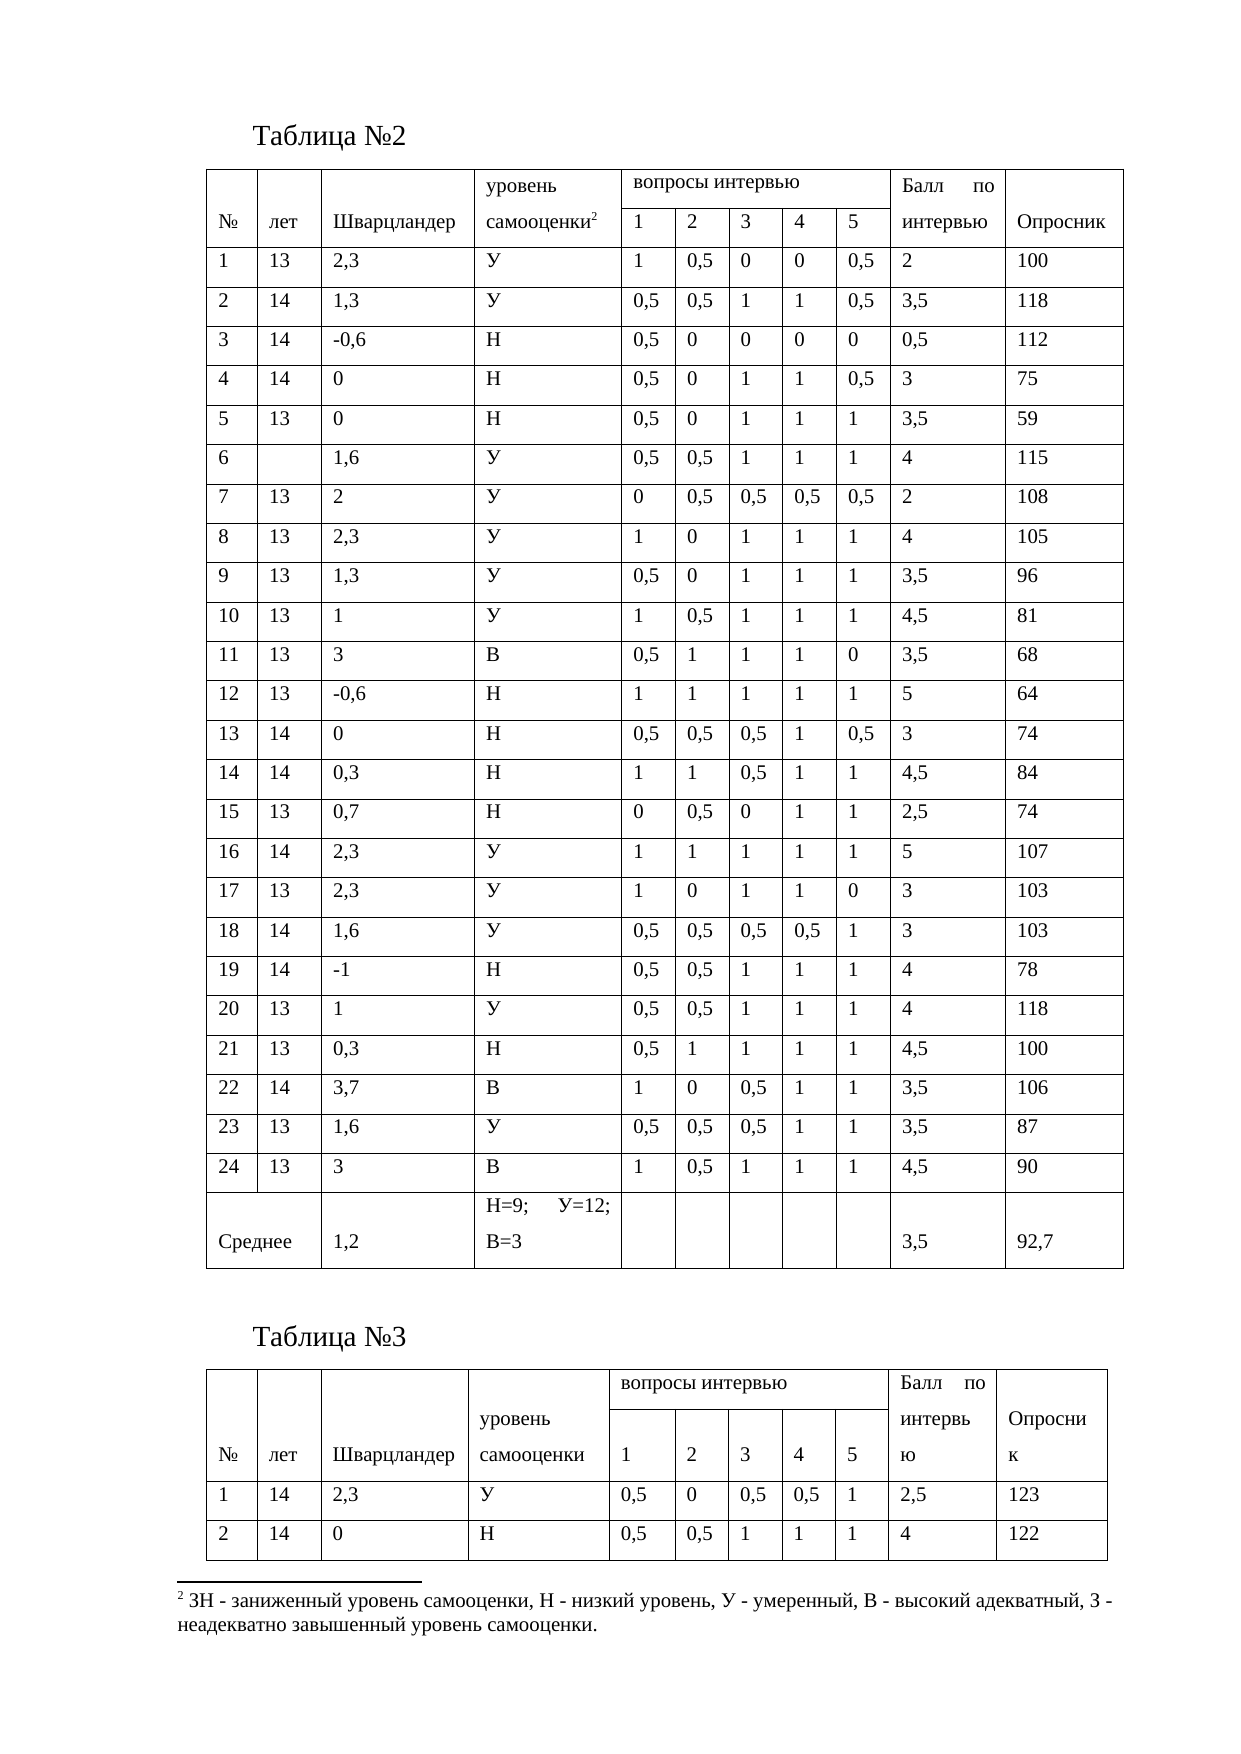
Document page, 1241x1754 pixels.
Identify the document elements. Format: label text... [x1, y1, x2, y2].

table_cell 0 [837, 327, 890, 365]
table_cell 13 [258, 681, 321, 720]
table_cell 1 [622, 1075, 675, 1113]
table_cell 1 [837, 800, 890, 838]
table_cell 1 [676, 1036, 729, 1074]
table_cell 22 [207, 1075, 257, 1113]
table_cell 1 [783, 878, 836, 917]
table_cell 0,5 [610, 1521, 675, 1559]
table_cell 1 [837, 1075, 890, 1113]
table_cell 0 [730, 248, 782, 287]
table_cell 115 [1006, 445, 1123, 483]
table_cell 1 [676, 760, 729, 798]
table_cell 0,5 [730, 918, 782, 956]
table_cell 1 [676, 642, 729, 680]
table_cell 11 [207, 642, 257, 680]
table_cell 0,5 [730, 1115, 782, 1153]
table_cell Н [475, 366, 621, 405]
table_cell 112 [1006, 327, 1123, 365]
table_cell 6 [207, 445, 257, 483]
table_cell 0 [837, 642, 890, 680]
table_cell Н [475, 957, 621, 995]
table_cell 0,3 [322, 1036, 474, 1074]
table_cell 1 [610, 1410, 675, 1481]
table_cell 1 [783, 1521, 835, 1559]
table_cell У [475, 839, 621, 877]
table_cell Н [475, 721, 621, 759]
table_cell 64 [1006, 681, 1123, 720]
table_cell 2,5 [889, 1482, 996, 1520]
table_cell 14 [258, 760, 321, 798]
table_cell 14 [258, 288, 321, 326]
table_cell 3,5 [891, 406, 1005, 444]
table_cell Н [475, 760, 621, 798]
table_cell 1 [730, 1036, 782, 1074]
table_header вопросы интервью [622, 170, 890, 208]
table_cell 0 [322, 406, 474, 444]
table_cell 1 [676, 839, 729, 877]
table_cell 5 [836, 1410, 888, 1481]
table_cell 0 [322, 721, 474, 759]
table_cell 1 [837, 996, 890, 1035]
table_cell 2 [676, 1410, 728, 1481]
table_cell 0,5 [622, 366, 675, 405]
table_cell 13 [258, 563, 321, 602]
table_cell 0 [730, 327, 782, 365]
table_cell 0 [676, 878, 729, 917]
table_cell 13 [258, 1115, 321, 1153]
table_cell 15 [207, 800, 257, 838]
table_cell 0,5 [676, 1521, 728, 1559]
table_cell 0 [322, 1521, 468, 1559]
table_cell Н [475, 327, 621, 365]
table_cell 105 [1006, 524, 1123, 562]
table_cell В [475, 1075, 621, 1113]
table_cell 0 [622, 800, 675, 838]
table_cell 4 [889, 1521, 996, 1559]
table_cell 1 [322, 603, 474, 641]
table_cell 13 [258, 603, 321, 641]
table_cell 92,7 [1006, 1193, 1123, 1268]
table_cell 1 [730, 681, 782, 720]
table_cell 1 [783, 603, 836, 641]
table_cell [783, 1193, 836, 1268]
table_cell 1 [837, 603, 890, 641]
table_cell 0 [837, 878, 890, 917]
table_cell 4 [207, 366, 257, 405]
table_cell 108 [1006, 485, 1123, 523]
table_header Шварцландер [322, 170, 474, 247]
table_cell 1 [207, 1482, 257, 1520]
table_cell 4 [891, 996, 1005, 1035]
table_cell [837, 1193, 890, 1268]
table_cell 81 [1006, 603, 1123, 641]
table_cell 1 [783, 366, 836, 405]
table_cell 0,5 [610, 1482, 675, 1520]
table_cell 14 [258, 366, 321, 405]
text Таблица №3 [177, 1319, 1152, 1352]
table_cell 0,5 [676, 721, 729, 759]
table_cell -0,6 [322, 681, 474, 720]
table_cell 0,5 [837, 288, 890, 326]
table_cell 0,5 [622, 288, 675, 326]
table_cell 3 [891, 918, 1005, 956]
table_cell 0,5 [622, 721, 675, 759]
table_cell 0,5 [622, 406, 675, 444]
table_cell 4,5 [891, 1036, 1005, 1074]
table_cell 4 [783, 209, 836, 247]
table_cell У [475, 485, 621, 523]
table_cell 1 [837, 406, 890, 444]
table_cell У [475, 445, 621, 483]
table_cell В [475, 1154, 621, 1192]
table_cell 1 [837, 681, 890, 720]
table_cell 13 [258, 248, 321, 287]
table_cell У [475, 1115, 621, 1153]
table_cell 3,5 [891, 288, 1005, 326]
table_cell 1 [837, 918, 890, 956]
table_cell 14 [258, 918, 321, 956]
table_cell 17 [207, 878, 257, 917]
table_cell 1 [837, 1115, 890, 1153]
table_cell 1 [730, 563, 782, 602]
table_cell 1 [730, 524, 782, 562]
table_cell 2 [891, 485, 1005, 523]
table_cell 0,5 [783, 918, 836, 956]
table_cell Н [475, 800, 621, 838]
table_cell 3 [891, 721, 1005, 759]
table_cell Н [475, 406, 621, 444]
table_cell 1 [730, 996, 782, 1035]
table_cell 0,5 [622, 1036, 675, 1074]
table_cell 1 [622, 681, 675, 720]
table_cell 2 [676, 209, 729, 247]
table_cell 1 [837, 957, 890, 995]
table_cell 8 [207, 524, 257, 562]
table_cell У [475, 563, 621, 602]
table_cell В [475, 642, 621, 680]
table_cell У [475, 918, 621, 956]
table_cell 0,5 [622, 327, 675, 365]
table_cell 1 [783, 445, 836, 483]
table_cell 2 [207, 1521, 257, 1559]
table_cell 18 [207, 918, 257, 956]
table_cell 3,7 [322, 1075, 474, 1113]
table_cell Н [469, 1521, 609, 1559]
table_cell 1 [622, 524, 675, 562]
table_cell 2,3 [322, 839, 474, 877]
table_cell 1 [322, 996, 474, 1035]
table_cell 1 [622, 760, 675, 798]
table_cell 0 [730, 800, 782, 838]
table_cell 0,5 [837, 485, 890, 523]
table_cell 0,3 [322, 760, 474, 798]
table_cell 3 [729, 1410, 782, 1481]
table_cell 1 [783, 996, 836, 1035]
table_cell 1 [622, 603, 675, 641]
table_cell 3,5 [891, 563, 1005, 602]
table_cell У [475, 996, 621, 1035]
table_cell 0,5 [837, 366, 890, 405]
table_cell 123 [997, 1482, 1107, 1520]
table_cell 1 [837, 1154, 890, 1192]
table_cell 13 [258, 878, 321, 917]
table_cell 1 [837, 524, 890, 562]
table_cell У [475, 878, 621, 917]
table_cell 19 [207, 957, 257, 995]
table_cell 13 [258, 406, 321, 444]
table_cell 13 [258, 996, 321, 1035]
table_cell 9 [207, 563, 257, 602]
table_cell 4 [783, 1410, 835, 1481]
table_cell 84 [1006, 760, 1123, 798]
table_cell 3 [730, 209, 782, 247]
table_cell Н [475, 1036, 621, 1074]
table_cell 1 [207, 248, 257, 287]
table_cell 122 [997, 1521, 1107, 1559]
table_cell 75 [1006, 366, 1123, 405]
table_cell 1 [783, 760, 836, 798]
table_cell 13 [207, 721, 257, 759]
table_cell 3 [891, 878, 1005, 917]
table_cell 1 [783, 721, 836, 759]
table_cell 0,5 [676, 800, 729, 838]
table_cell 3,5 [891, 642, 1005, 680]
table_header № [207, 170, 257, 247]
table_cell 1 [783, 839, 836, 877]
table_cell 2,5 [891, 800, 1005, 838]
table_cell 3 [322, 1154, 474, 1192]
table_cell 10 [207, 603, 257, 641]
table_cell 14 [258, 721, 321, 759]
table_cell 0,5 [729, 1482, 782, 1520]
table_header лет [258, 1370, 321, 1481]
table_cell 0,5 [783, 485, 836, 523]
table_cell 87 [1006, 1115, 1123, 1153]
table_cell 1 [730, 1154, 782, 1192]
table_cell 0,5 [622, 996, 675, 1035]
table_cell 118 [1006, 288, 1123, 326]
table_header Балл по интервью [891, 170, 1005, 247]
table_cell 1 [730, 957, 782, 995]
table_cell 0 [322, 366, 474, 405]
table_cell 1 [783, 1036, 836, 1074]
table_cell 1 [676, 681, 729, 720]
table_cell 1 [837, 445, 890, 483]
table_cell 1 [836, 1521, 888, 1559]
table_cell 0 [676, 524, 729, 562]
table_cell 4 [891, 445, 1005, 483]
table_cell 5 [891, 681, 1005, 720]
table_cell 1 [730, 288, 782, 326]
table_cell 13 [258, 485, 321, 523]
table_cell 78 [1006, 957, 1123, 995]
table_cell 1 [783, 563, 836, 602]
table_cell 1 [622, 1154, 675, 1192]
table_cell 5 [891, 839, 1005, 877]
table_cell 1 [783, 1115, 836, 1153]
table_cell 0,5 [676, 1154, 729, 1192]
table_cell 1 [783, 406, 836, 444]
table_cell 0 [783, 327, 836, 365]
table_cell 1 [730, 406, 782, 444]
table_header № [207, 1370, 257, 1481]
table_cell 13 [258, 642, 321, 680]
table_cell 0,5 [891, 327, 1005, 365]
table_cell 0 [676, 327, 729, 365]
table_cell 59 [1006, 406, 1123, 444]
table_cell 1,3 [322, 563, 474, 602]
table_cell 0,5 [676, 248, 729, 287]
table_cell [622, 1193, 675, 1268]
table_cell 5 [837, 209, 890, 247]
table_cell 1 [783, 642, 836, 680]
table_cell 74 [1006, 800, 1123, 838]
table_cell 2,3 [322, 248, 474, 287]
table_cell 1 [730, 366, 782, 405]
table_cell 1,6 [322, 918, 474, 956]
table_header Балл по интервью [889, 1370, 996, 1481]
table_cell [730, 1193, 782, 1268]
table_cell 1 [730, 878, 782, 917]
table_cell Среднее [207, 1193, 321, 1268]
table_cell 0 [676, 1482, 728, 1520]
table_header лет [258, 170, 321, 247]
table_cell 118 [1006, 996, 1123, 1035]
table_cell 5 [207, 406, 257, 444]
table_cell 0,5 [730, 485, 782, 523]
table_cell 1 [783, 957, 836, 995]
table_cell 2,3 [322, 1482, 468, 1520]
table_cell 0,5 [622, 642, 675, 680]
table_cell Н [475, 681, 621, 720]
table_cell 1 [622, 248, 675, 287]
table_cell 1 [730, 839, 782, 877]
table_cell 21 [207, 1036, 257, 1074]
table_cell 0,5 [783, 1482, 835, 1520]
table_cell 0,5 [676, 996, 729, 1035]
table_cell 0,5 [837, 721, 890, 759]
table_cell 1 [622, 839, 675, 877]
table_cell 13 [258, 800, 321, 838]
table_header Опросник [997, 1370, 1107, 1481]
table_cell 14 [258, 1075, 321, 1113]
table_cell 0,5 [676, 485, 729, 523]
table_cell 14 [258, 957, 321, 995]
table_cell 74 [1006, 721, 1123, 759]
table_cell 96 [1006, 563, 1123, 602]
table_cell 0,5 [730, 760, 782, 798]
table_cell 7 [207, 485, 257, 523]
table_cell 1 [730, 445, 782, 483]
table_cell 2,3 [322, 878, 474, 917]
table_cell 13 [258, 1036, 321, 1074]
table_cell 1 [783, 1075, 836, 1113]
table_cell 0 [676, 366, 729, 405]
table_cell 1 [837, 760, 890, 798]
table_cell 1 [837, 1036, 890, 1074]
table_cell Н=9; У=12; В=3 [475, 1193, 621, 1268]
table_cell У [475, 288, 621, 326]
table_cell У [475, 248, 621, 287]
table_cell 4,5 [891, 1154, 1005, 1192]
table_cell 68 [1006, 642, 1123, 680]
table_cell 3 [891, 366, 1005, 405]
table_cell 0,5 [676, 445, 729, 483]
table_cell 1 [730, 603, 782, 641]
table_cell 1 [836, 1482, 888, 1520]
table_cell У [469, 1482, 609, 1520]
table_cell 103 [1006, 878, 1123, 917]
table_cell 0 [676, 1075, 729, 1113]
table_header Опросник [1006, 170, 1123, 247]
table_cell 100 [1006, 248, 1123, 287]
table_cell 4,5 [891, 603, 1005, 641]
table_cell 23 [207, 1115, 257, 1153]
table_cell 0,5 [730, 721, 782, 759]
table_cell 3 [207, 327, 257, 365]
table_cell 0,5 [730, 1075, 782, 1113]
table_cell 100 [1006, 1036, 1123, 1074]
text Таблица №2 [177, 118, 1152, 152]
table_cell [258, 445, 321, 483]
table_cell 12 [207, 681, 257, 720]
table_cell 1 [837, 839, 890, 877]
table_cell 0,5 [676, 918, 729, 956]
table_cell 16 [207, 839, 257, 877]
table_cell 0,5 [622, 957, 675, 995]
table_cell 103 [1006, 918, 1123, 956]
table_cell 1 [622, 209, 675, 247]
table_cell 106 [1006, 1075, 1123, 1113]
table_cell 3,5 [891, 1075, 1005, 1113]
table_cell 1,6 [322, 1115, 474, 1153]
table_cell 0,5 [622, 918, 675, 956]
table_cell 0,5 [622, 1115, 675, 1153]
table_cell 4 [891, 524, 1005, 562]
table_cell 4,5 [891, 760, 1005, 798]
table_cell 14 [258, 839, 321, 877]
table_cell 1 [783, 288, 836, 326]
table_cell 14 [258, 1482, 321, 1520]
table_cell 1 [783, 524, 836, 562]
table_cell 13 [258, 1154, 321, 1192]
table_cell 0,5 [622, 563, 675, 602]
table_cell 2,3 [322, 524, 474, 562]
table_cell 1,6 [322, 445, 474, 483]
table_cell 0,5 [676, 1115, 729, 1153]
table_cell 2 [891, 248, 1005, 287]
table_cell 0 [676, 563, 729, 602]
table_cell 3,5 [891, 1115, 1005, 1153]
table_cell 0,5 [622, 445, 675, 483]
table_cell [676, 1193, 729, 1268]
table_cell 0 [676, 406, 729, 444]
table_header уровень самооценки [475, 170, 621, 247]
table_cell 1,3 [322, 288, 474, 326]
table_cell У [475, 603, 621, 641]
table_cell 1 [622, 878, 675, 917]
table_header вопросы интервью [610, 1370, 888, 1409]
table_cell 14 [207, 760, 257, 798]
table_cell 0,5 [676, 957, 729, 995]
table_cell 3,5 [891, 1193, 1005, 1268]
table_cell 1 [783, 681, 836, 720]
table_cell 0,5 [676, 603, 729, 641]
table_cell 1 [783, 1154, 836, 1192]
table_cell 1 [729, 1521, 782, 1559]
table_cell 0,7 [322, 800, 474, 838]
table_cell 4 [891, 957, 1005, 995]
table_cell 24 [207, 1154, 257, 1192]
table_cell 0 [783, 248, 836, 287]
table_cell 3 [322, 642, 474, 680]
table_cell 20 [207, 996, 257, 1035]
table_cell 107 [1006, 839, 1123, 877]
table_cell 1 [837, 563, 890, 602]
table_cell 2 [207, 288, 257, 326]
table_cell -1 [322, 957, 474, 995]
table_cell У [475, 524, 621, 562]
table_cell 13 [258, 524, 321, 562]
table_header Шварцландер [322, 1370, 468, 1481]
table_header уровень самооценки [469, 1370, 609, 1481]
table_cell 0 [622, 485, 675, 523]
table_cell 14 [258, 327, 321, 365]
table_cell 14 [258, 1521, 321, 1559]
table_cell 1,2 [322, 1193, 474, 1268]
table_cell 2 [322, 485, 474, 523]
table_cell -0,6 [322, 327, 474, 365]
table_cell 1 [730, 642, 782, 680]
table_cell 0,5 [837, 248, 890, 287]
table_cell 0,5 [676, 288, 729, 326]
table_cell 90 [1006, 1154, 1123, 1192]
table_cell 1 [783, 800, 836, 838]
